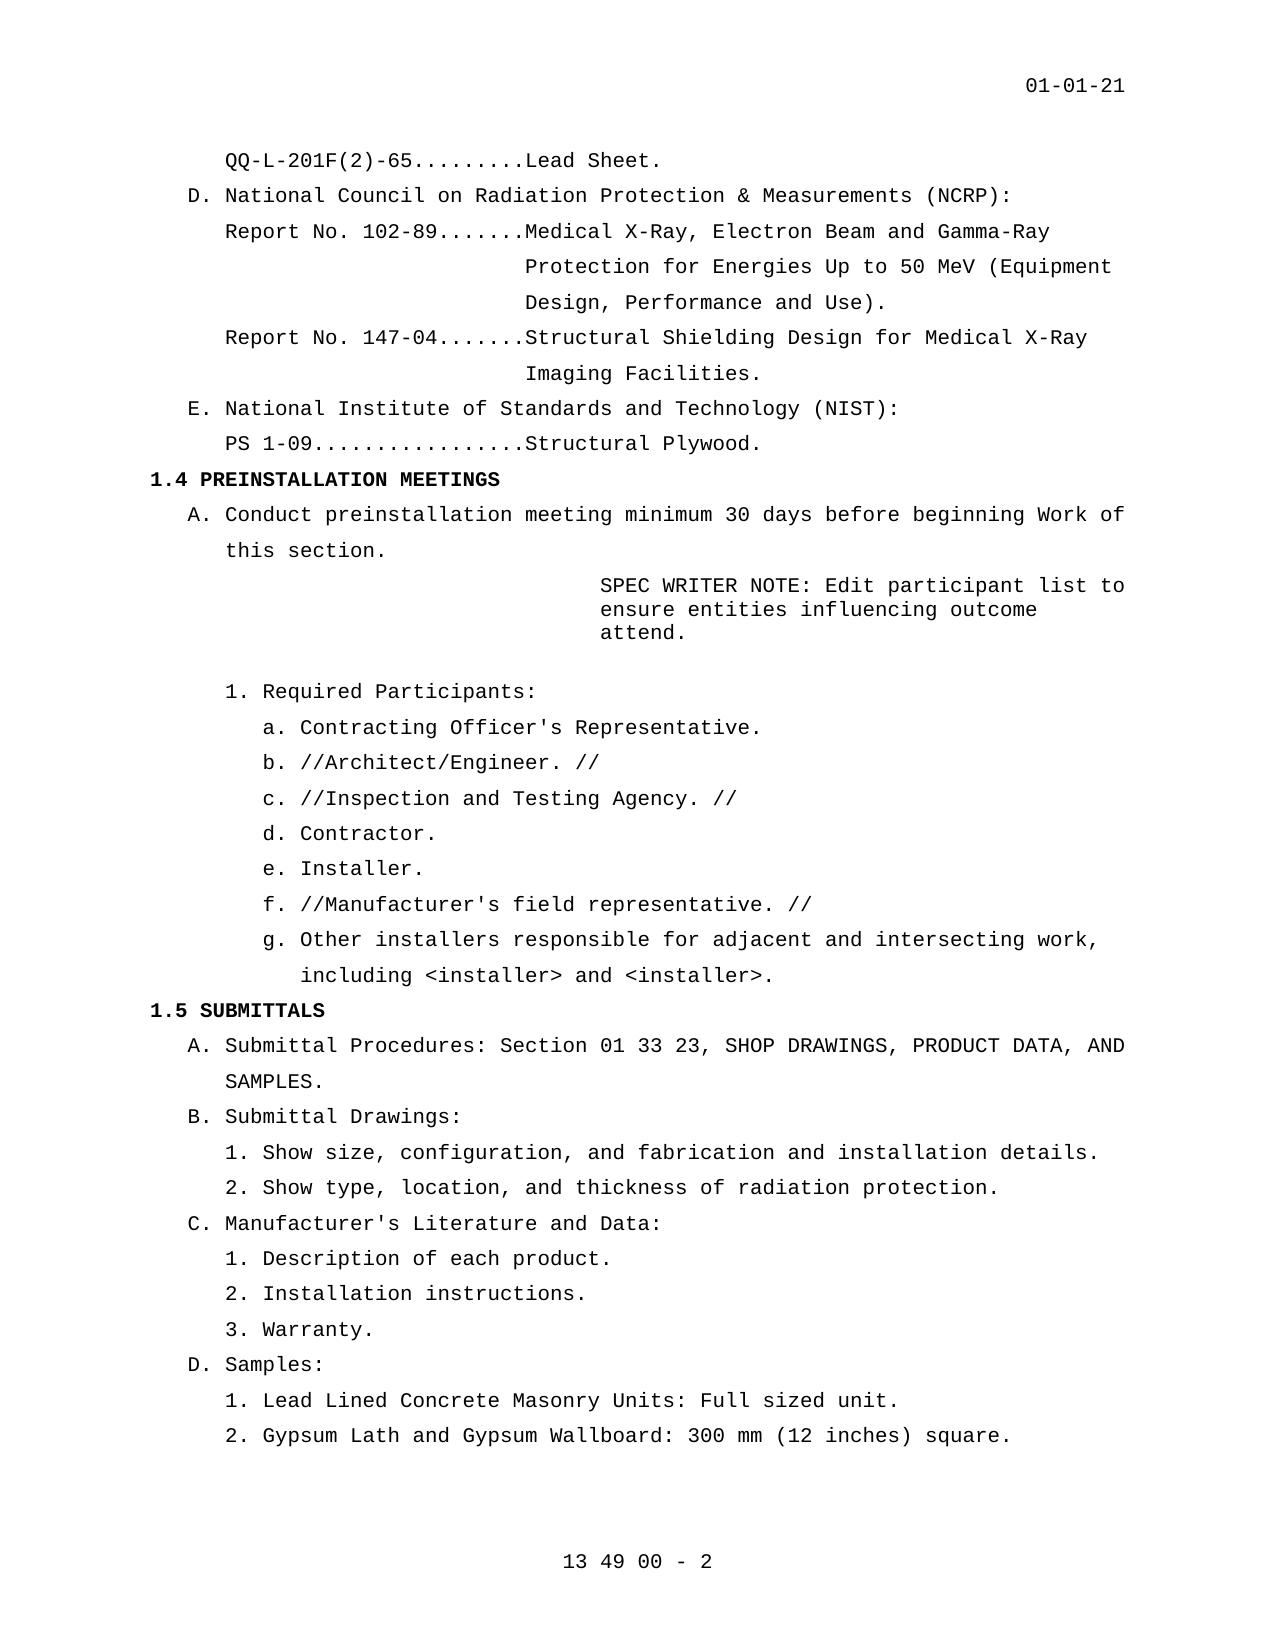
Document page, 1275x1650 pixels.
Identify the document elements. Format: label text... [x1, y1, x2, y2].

text Lead Lined Concrete Masonry Units: Full sized unit. [225, 1390, 1125, 1413]
text Report No. 147-04 Structural Shielding Design for Medical X-Ray Imaging Facilities. [225, 327, 1125, 386]
text Report No. 102-89 Medical X-Ray, Electron Beam and Gamma-Ray Protection for Energies Up to 50 MeV (Equipment Design, Performance and Use). [225, 221, 1125, 315]
text Samples: [187, 1354, 1125, 1378]
text Contracting Officer's Representative. [262, 717, 1125, 740]
text SPEC WRITER NOTE: Edit participant list to ensure entities influencing outcome attend. [600, 575, 1125, 646]
text Description of each product. [225, 1248, 1125, 1272]
text Submittal Drawings: [187, 1106, 1125, 1130]
text Show type, location, and thickness of radiation protection. [225, 1177, 1125, 1201]
text SUBMITTALS [150, 1000, 1125, 1024]
text National Council on Radiation Protection & Measurements (NCRP): [187, 185, 1125, 209]
text Contractor. [262, 823, 1125, 847]
text Other installers responsible for adjacent and intersecting work, including <installer> and <installer>. [262, 929, 1125, 988]
text PS 1-09 Structural Plywood. [225, 433, 1125, 457]
text //Manufacturer's field representative. // [262, 894, 1125, 917]
text Submittal Procedures: Section 01 33 23, SHOP DRAWINGS, PRODUCT DATA, AND SAMPLES. [187, 1036, 1125, 1094]
text Show size, configuration, and fabrication and installation details. [225, 1142, 1125, 1165]
text Installer. [262, 858, 1125, 882]
text PREINSTALLATION MEETINGS [150, 469, 1125, 492]
text QQ-L-201F(2)-65 Lead Sheet. [225, 150, 1125, 174]
text Installation instructions. [225, 1283, 1125, 1307]
text National Institute of Standards and Technology (NIST): [187, 398, 1125, 422]
text //Inspection and Testing Agency. // [262, 788, 1125, 811]
text Manufacturer's Literature and Data: [187, 1213, 1125, 1236]
text Conduct preinstallation meeting minimum 30 days before beginning Work of this section. [187, 504, 1125, 563]
text Required Participants: [225, 681, 1125, 705]
text Gypsum Lath and Gypsum Wallboard: 300 mm (12 inches) square. [225, 1425, 1125, 1449]
text //Architect/Engineer. // [262, 752, 1125, 776]
text Warranty. [225, 1319, 1125, 1342]
